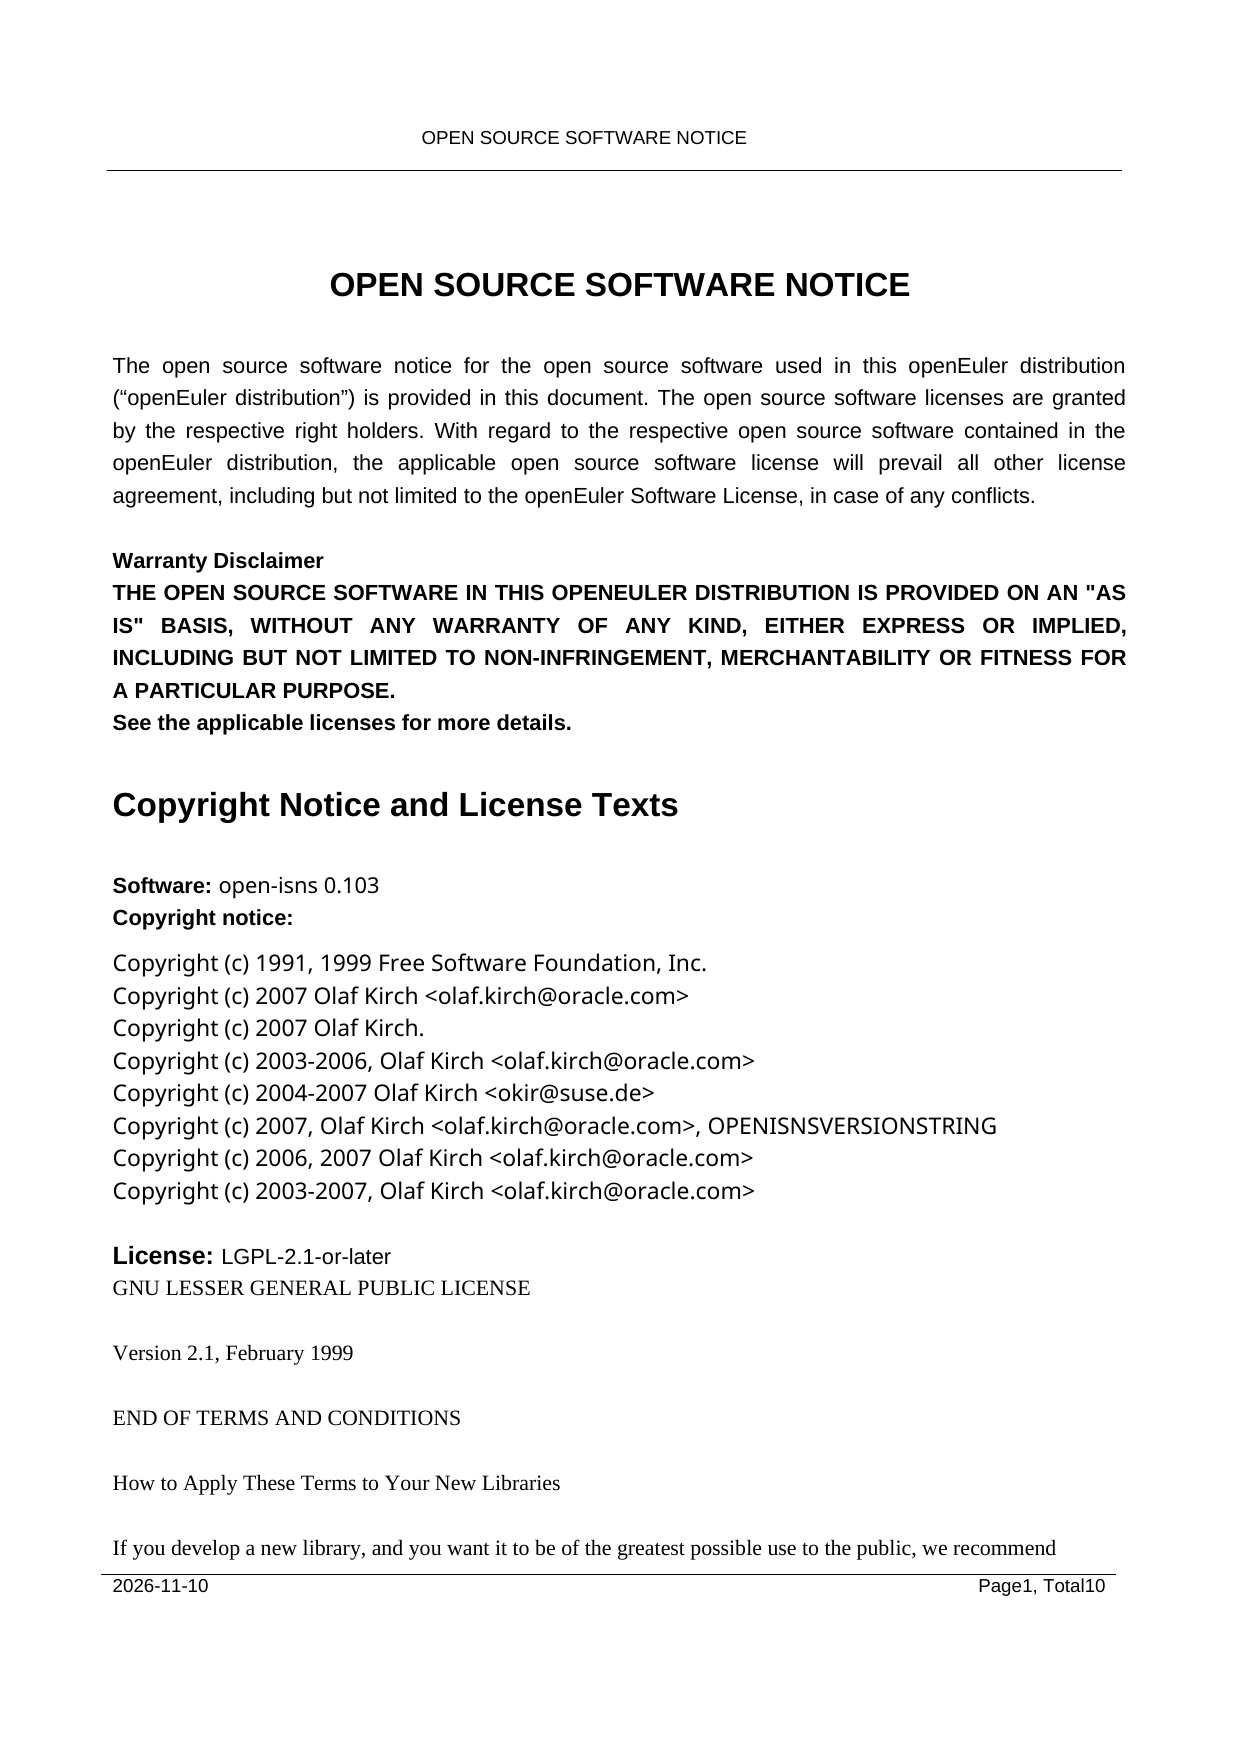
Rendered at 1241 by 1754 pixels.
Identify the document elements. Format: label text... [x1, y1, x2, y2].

title Software: open-isns 0.103 [112, 869, 1128, 901]
text The open source software notice for the open source software used in this openEuler distribution (“openEuler distribution”) is provided in this document. The open source software licenses are granted by the respective right holders. With regard to the respective open source software contained in the openEuler distribution, the applicable open source software license will prevail all other license agreement, including but not limited to the openEuler Software License, in case of any conflicts. [112, 349, 1128, 511]
text License: LGPL-2.1-or-later [112, 1239, 1128, 1272]
text Copyright notice: [112, 901, 1128, 934]
text Copyright Notice and License Texts [112, 771, 1128, 836]
text THE OPEN SOURCE SOFTWARE IN THIS OPENEULER DISTRIBUTION IS PROVIDED ON AN "AS IS" BASIS, WITHOUT ANY WARRANTY OF ANY KIND, EITHER EXPRESS OR IMPLIED, INCLUDING BUT NOT LIMITED TO NON-INFRINGEMENT, MERCHANTABILITY OR FITNESS FOR A PARTICULAR PURPOSE. See the applicable licenses for more details. [112, 576, 1128, 739]
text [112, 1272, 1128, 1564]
text Copyright (c) 1991, 1999 Free Software Foundation, Inc. Copyright (c) 2007 Olaf Kirch <olaf.kirch@oracle.com> Copyright (c) 2007 Olaf Kirch. Copyright (c) 2003-2006, Olaf Kirch <olaf.kirch@oracle.com> Copyright (c) 2004-2007 Olaf Kirch <okir@suse.de> Copyright (c) 2007, Olaf Kirch <olaf.kirch@oracle.com>, OPENISNSVERSIONSTRING Copyright (c) 2006, 2007 Olaf Kirch <olaf.kirch@oracle.com> Copyright (c) 2003-2007, Olaf Kirch <olaf.kirch@oracle.com> [112, 947, 1128, 1239]
text Warranty Disclaimer [112, 544, 1128, 576]
text OPEN SOURCE SOFTWARE NOTICE [112, 251, 1128, 316]
